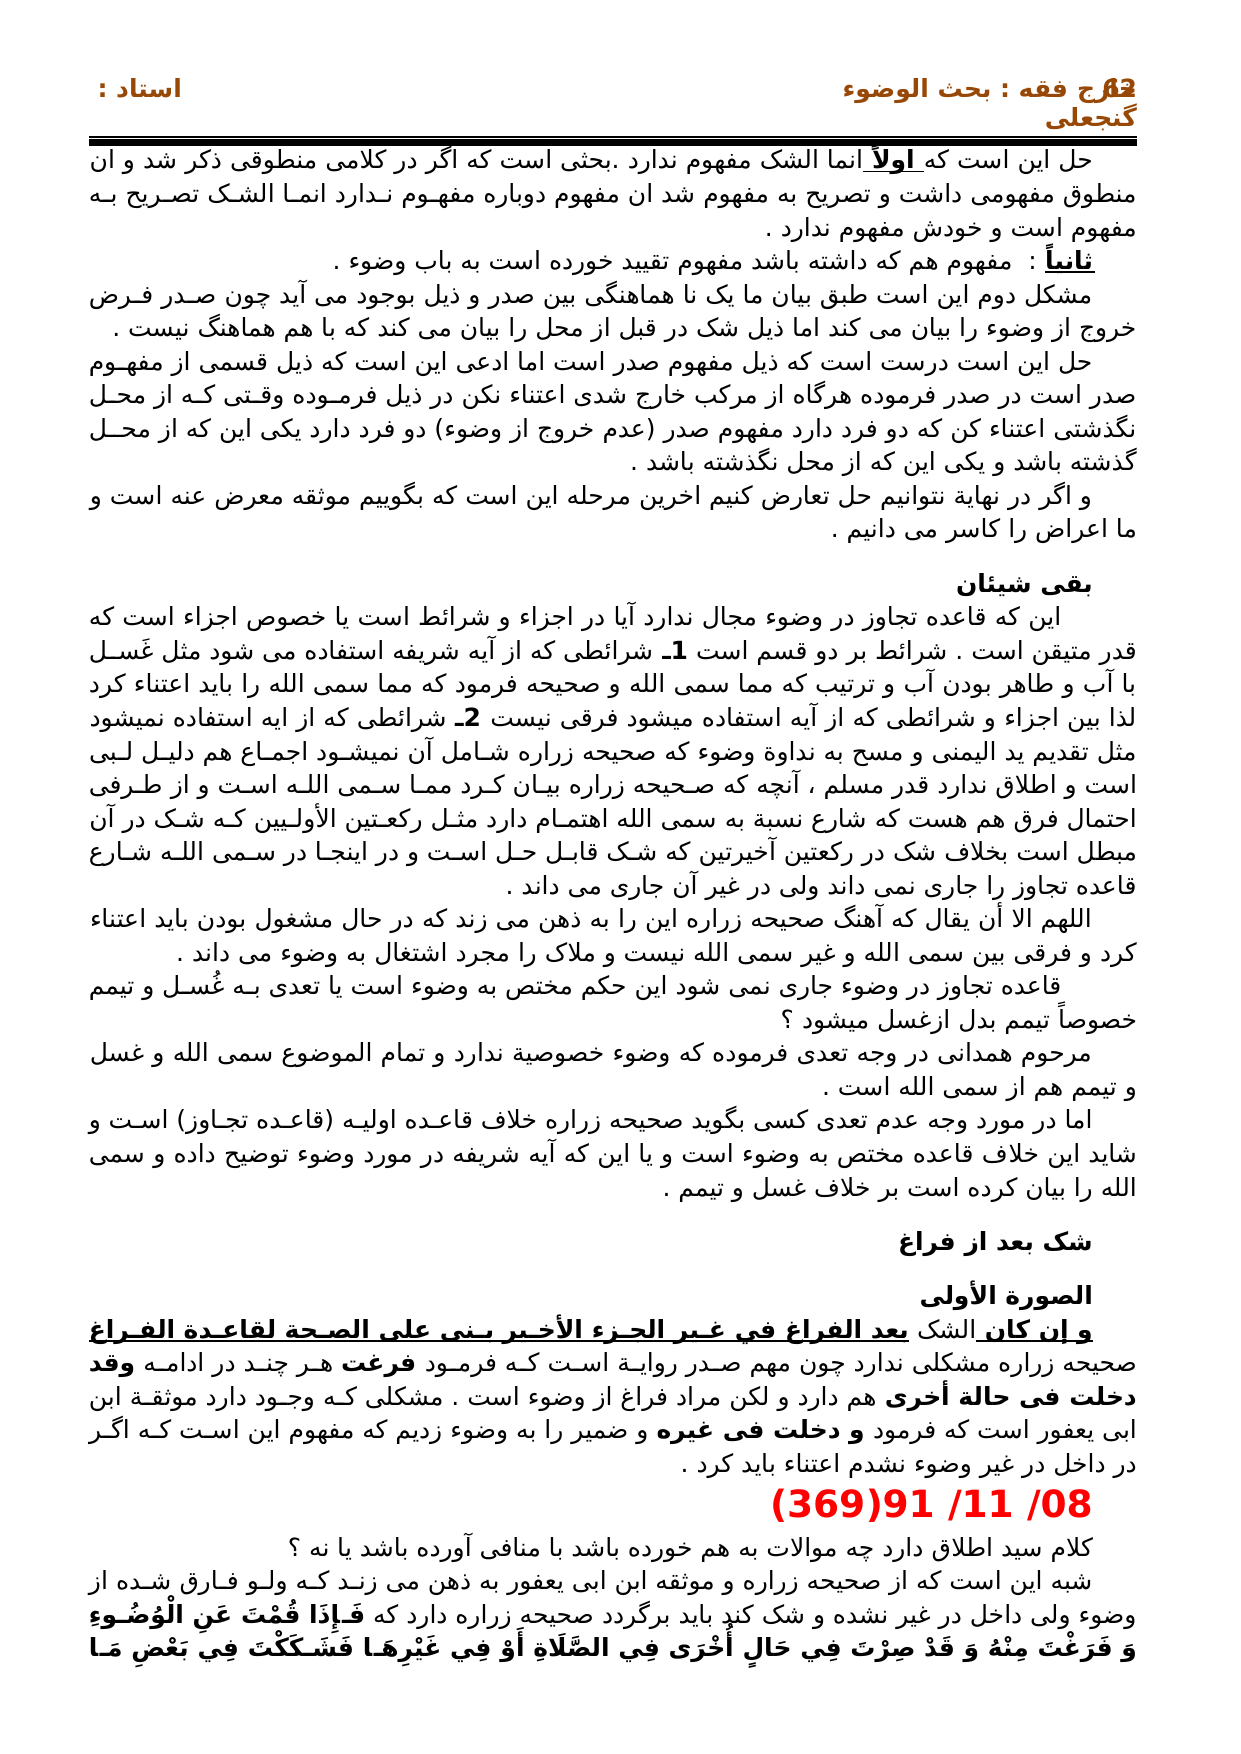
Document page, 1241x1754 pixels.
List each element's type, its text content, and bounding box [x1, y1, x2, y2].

text بقی شیئان [89, 569, 1137, 598]
text اللهم الا أن یقال که آهنگ صحیحه زراره این را به ذهن می زند که در حال مشغول بودن باید اعتناء کرد و فرقی بین سمی الله و غیر سمی الله نیست و ملاک را مجرد اشتغال به وضوء می داند . [89, 904, 1137, 967]
text و اگر در نهایة نتوانیم حل تعارض کنیم اخرین مرحله این است که بگوییم موثقه معرض عنه است و ما اعراض را کاسر می دانیم . [89, 481, 1137, 544]
text الصورة الأولی [89, 1282, 1137, 1311]
text و إن كان الشک بعد الفراغ في غير الجزء الأخير بنى على الصحة لقاعدة الفراغ صحیحه زراره مشکلی ندارد چون مهم صدر روایة است که فرمود فرغت هر چند در ادامه وقد دخلت فی حالة أخری هم دارد و لکن مراد فراغ از وضوء است . مشکلی که وجود دارد موثقة ابن ابی یعفور است که فرمود و دخلت فی غیره و ضمیر را به وضوء زدیم که مفهوم این است که اگر در داخل در غیر وضوء نشدم اعتناء باید کرد . [89, 1315, 1137, 1478]
text این که قاعده تجاوز در وضوء مجال ندارد آیا در اجزاء و شرائط است یا خصوص اجزاء است که قدر متیقن است . شرائط بر دو قسم است 1ـ شرائطی که از آیه شریفه استفاده می شود مثل غَسل با آب و طاهر بودن آب و ترتیب که مما سمی الله و صحیحه فرمود که مما سمی الله را باید اعتناء کرد لذا بین اجزاء و شرائطی که از آیه استفاده میشود فرقی نیست 2ـ شرائطی که از ایه استفاده نمیشود مثل تقدیم ید الیمنی و مسح به نداوة وضوء که صحیحه زراره شامل آن نمیشود اجماع هم دلیل لبی است و اطلاق ندارد قدر مسلم ، آنچه که صحیحه زراره بیان کرد مما سمی الله است و از طرفی احتمال فرق هم هست که شارع نسبة به سمی الله اهتمام دارد مثل رکعتین الأولیین که شک در آن مبطل است بخلاف شک در رکعتین آخیرتین که شک قابل حل است و در اینجا در سمی الله شارع قاعده تجاوز را جاری نمی داند ولی در غیر آن جاری می داند . [89, 603, 1137, 900]
text شک بعد از فراغ [89, 1227, 1137, 1256]
text مشکل دوم این است طبق بیان ما یک نا هماهنگی بین صدر و ذیل بوجود می آید چون صدر فرض خروج از وضوء را بیان می کند اما ذیل شک در قبل از محل را بیان می کند که با هم هماهنگ نیست . [89, 280, 1137, 343]
text قاعده تجاوز در وضوء جاری نمی شود این حکم مختص به وضوء است یا تعدی به غُسل و تیمم خصوصاً تیمم بدل ازغسل میشود ؟ [89, 972, 1137, 1034]
text حل این است که اولاً انما الشک مفهوم ندارد .بحثی است که اگر در کلامی منطوقی ذکر شد و ان منطوق مفهومی داشت و تصریح به مفهوم شد ان مفهوم دوباره مفهوم ندارد انما الشک تصریح به مفهوم است و خودش مفهوم ندارد . [89, 146, 1137, 242]
text 08/ 11/ 91(369) [89, 1483, 1137, 1526]
text مرحوم همدانی در وجه تعدی فرموده که وضوء خصوصیة ندارد و تمام الموضوع سمی الله و غسل و تیمم هم از سمی الله است . [89, 1039, 1137, 1101]
text ثانیاً : مفهوم هم که داشته باشد مفهوم تقیید خورده است به باب وضوء . [89, 246, 1137, 276]
text اما در مورد وجه عدم تعدی کسی بگوید صحیحه زراره خلاف قاعده اولیه (قاعده تجاوز) است و شاید این خلاف قاعده مختص به وضوء است و یا این که آیه شریفه در مورد وضوء توضیح داده و سمی الله را بیان کرده است بر خلاف غسل و تیمم . [89, 1106, 1137, 1202]
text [89, 1566, 1137, 1663]
text کلام سید اطلاق دارد چه موالات به هم خورده باشد با منافی آورده باشد یا نه ؟ [89, 1533, 1137, 1562]
text حل این است درست است که ذیل مفهوم صدر است اما ادعی این است که ذیل قسمی از مفهوم صدر است در صدر فرموده هرگاه از مرکب خارج شدی اعتناء نکن در ذیل فرموده وقتی که از محل نگذشتی اعتناء کن که دو فرد دارد مفهوم صدر (عدم خروج از وضوء) دو فرد دارد یکی این که از محل گذشته باشد و یکی این که از محل نگذشته باشد . [89, 347, 1137, 477]
